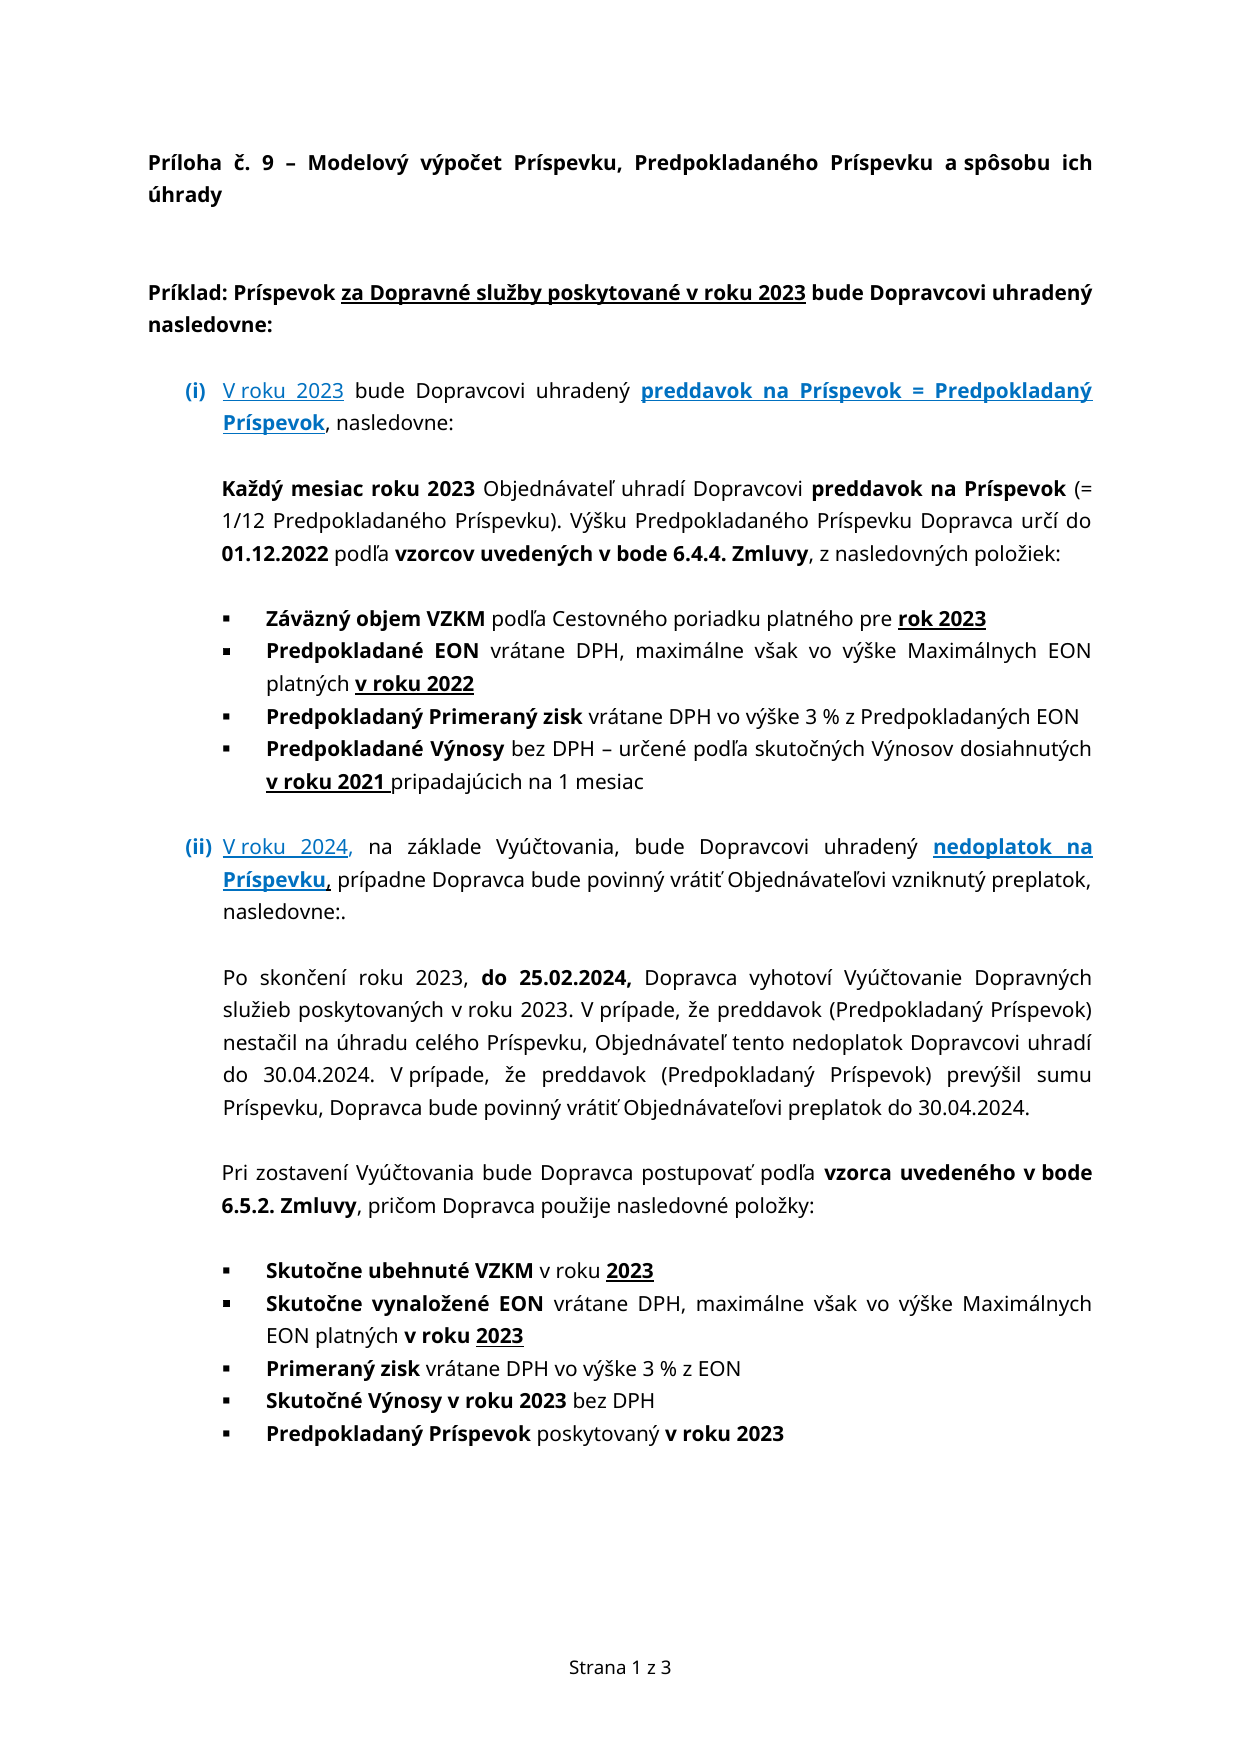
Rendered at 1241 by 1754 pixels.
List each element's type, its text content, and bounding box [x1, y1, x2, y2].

list Po skončení roku 2023, do 25.02.2024, Dopravca vyhotoví Vyúčtovanie Dopravných služieb poskytovaných v roku 2023. V prípade, že preddavok (Predpokladaný Príspevok) nestačil na úhradu celého Príspevku, Objednávateľ tento nedoplatok Dopravcovi uhradí do 30.04.2024. V prípade, že preddavok (Predpokladaný Príspevok) prevýšil sumu Príspevku, Dopravca bude povinný vrátiť Objednávateľovi preplatok do 30.04.2024. [223, 963, 1093, 1122]
list Záväzný objem VZKM podľa Cestovného poriadku platného pre rok 2023 [221, 604, 1093, 632]
list Predpokladaný Primeraný zisk vrátane DPH vo výške 3 % z Predpokladaných EON [221, 702, 1093, 730]
list Predpokladané EON vrátane DPH, maximálne však vo výške Maximálnych EON platných v roku 2022 [221, 637, 1093, 698]
list Skutočne ubehnuté VZKM v roku 2023 [221, 1256, 1093, 1284]
list Každý mesiac roku 2023 Objednávateľ uhradí Dopravcovi preddavok na Príspevok (= 1/12 Predpokladaného Príspevku). Výšku Predpokladaného Príspevku Dopravca určí do 01.12.2022 podľa vzorcov uvedených v bode 6.4.4. Zmluvy, z nasledovných položiek: [221, 474, 1093, 567]
text Príloha č. 9 – Modelový výpočet Príspevku, Predpokladaného Príspevku a spôsobu ich úhrady [148, 148, 1093, 209]
list Pri zostavení Vyúčtovania bude Dopravca postupovať podľa vzorca uvedeného v bode 6.5.2. Zmluvy, pričom Dopravca použije nasledovné položky: [221, 1158, 1093, 1219]
list Predpokladané Výnosy bez DPH – určené podľa skutočných Výnosov dosiahnutých v roku 2021 pripadajúcich na 1 mesiac [221, 734, 1093, 796]
list V roku 2023 bude Dopravcovi uhradený preddavok na Príspevok = Predpokladaný Príspevok, nasledovne: [185, 376, 1093, 437]
list Skutočne vynaložené EON vrátane DPH, maximálne však vo výške Maximálnych EON platných v roku 2023 [221, 1289, 1093, 1350]
list Primeraný zisk vrátane DPH vo výške 3 % z EON [221, 1354, 1093, 1382]
list V roku 2024, na základe Vyúčtovania, bude Dopravcovi uhradený nedoplatok na Príspevku, prípadne Dopravca bude povinný vrátiť Objednávateľovi vzniknutý preplatok, nasledovne:. [185, 832, 1093, 926]
text Príklad: Príspevok za Dopravné služby poskytované v roku 2023 bude Dopravcovi uhradený nasledovne: [148, 278, 1093, 339]
list Skutočné Výnosy v roku 2023 bez DPH [221, 1387, 1093, 1415]
list Predpokladaný Príspevok poskytovaný v roku 2023 [221, 1419, 1093, 1448]
